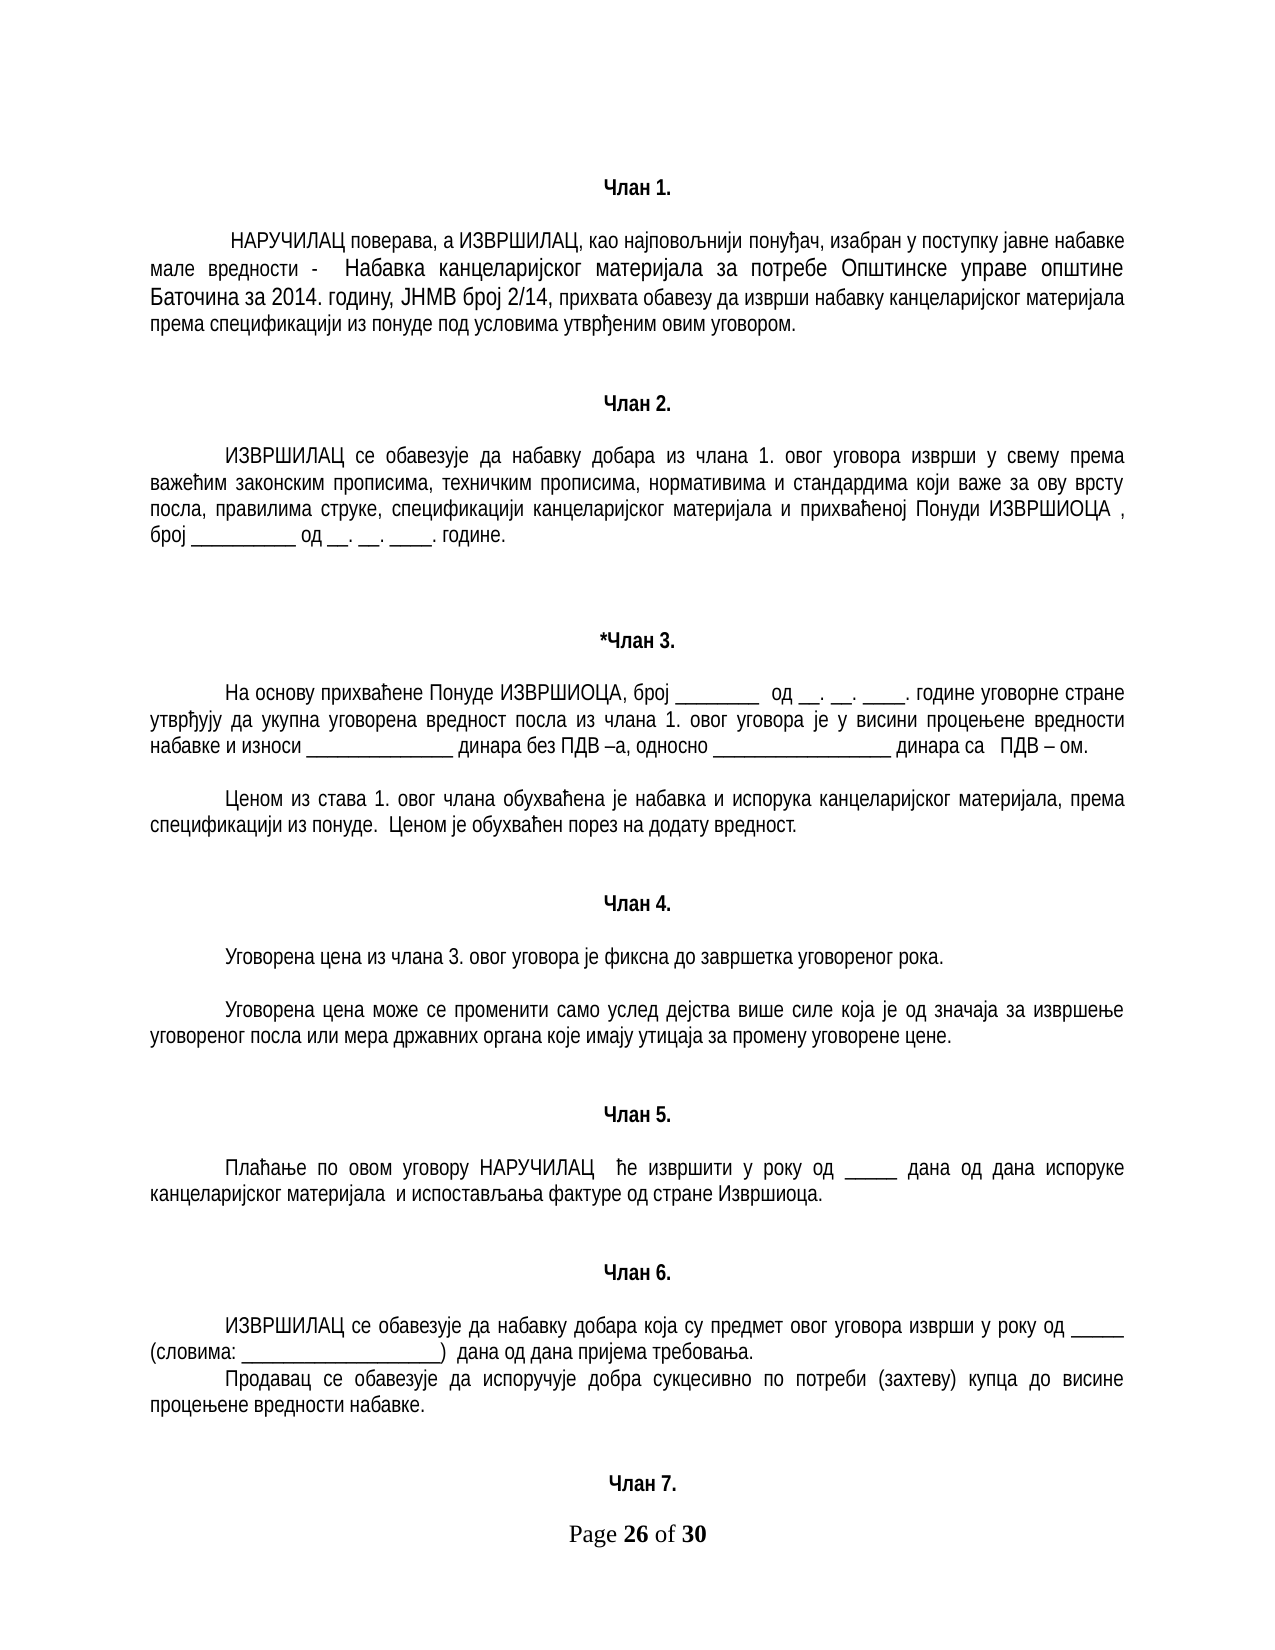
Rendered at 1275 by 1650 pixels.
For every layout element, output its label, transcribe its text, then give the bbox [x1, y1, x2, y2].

text Плаћање по овом уговору НАРУЧИЛАЦ ће извршити у року од _____ дана од дана испоруке канцеларијског материјала и испостављања фактуре од стране Извршиоца. [150, 1127, 1125, 1206]
text На основу прихваћене Понуде ИЗВРШИОЦА, број ________ од __. __. ____. године уговорне стране утврђују да укупна уговорена вредност посла из члана 1. овог уговора је у висини процењене вредности набавке и износи ______________ динара без ПДВ –а, односно _________________ динара са ПДВ – ом. [150, 653, 1125, 758]
text ИЗВРШИЛАЦ се обавезује да набавку добара из члана 1. овог уговора изврши у свему према важећим законским прописима, техничким прописима, нормативима и стандардима који важе за ову врсту посла, правилима струке, спецификацији канцеларијског материјала и прихваћеној Понуди ИЗВРШИОЦА , број __________ од __. __. ____. године. [150, 416, 1125, 548]
text Члан 4. [150, 864, 1125, 917]
text Члан 6. [150, 1233, 1125, 1286]
text ИЗВРШИЛАЦ се обавезује да набавку добара која су предмет овог уговора изврши у року од _____ (словима: ___________________) дана од дана пријема требовања. [150, 1286, 1125, 1364]
text Уговорена цена из члана 3. овог уговора је фиксна до завршетка уговореног рока. [150, 917, 1125, 969]
text Уговорена цена може се променити само услед дејства више силе која је од значаја за извршење уговореног посла или мера државних органа које имају утицаја за промену уговорене цене. [150, 969, 1125, 1048]
text Члан 5. [150, 1101, 1125, 1127]
text НАРУЧИЛАЦ поверава, а ИЗВРШИЛАЦ, као најповољнији понуђач, изабран у поступку јавне набавке мале вредности - Набавка канцеларијског материјала за потребе Општинске управе општине Баточина за 2014. годину, ЈНМВ број 2/14, прихвата обавезу да изврши набавку канцеларијског материјала према спецификацији из понуде под условима утврђеним овим уговором. [150, 200, 1125, 337]
text Члан 1. [150, 148, 1125, 200]
text Члан 2. [150, 389, 1125, 416]
text Продавац се обавезује да испоручује добра сукцесивно по потреби (захтеву) купца до висине процењене вредности набавке. [150, 1364, 1125, 1417]
text *Члан 3. [150, 627, 1125, 653]
text Ценом из става 1. овог члана обухваћена је набавка и испорука канцеларијског материјала, према спецификацији из понуде. Ценом је обухваћен порез на додату вредност. [150, 758, 1125, 837]
text Члан 7. [150, 1444, 1125, 1496]
